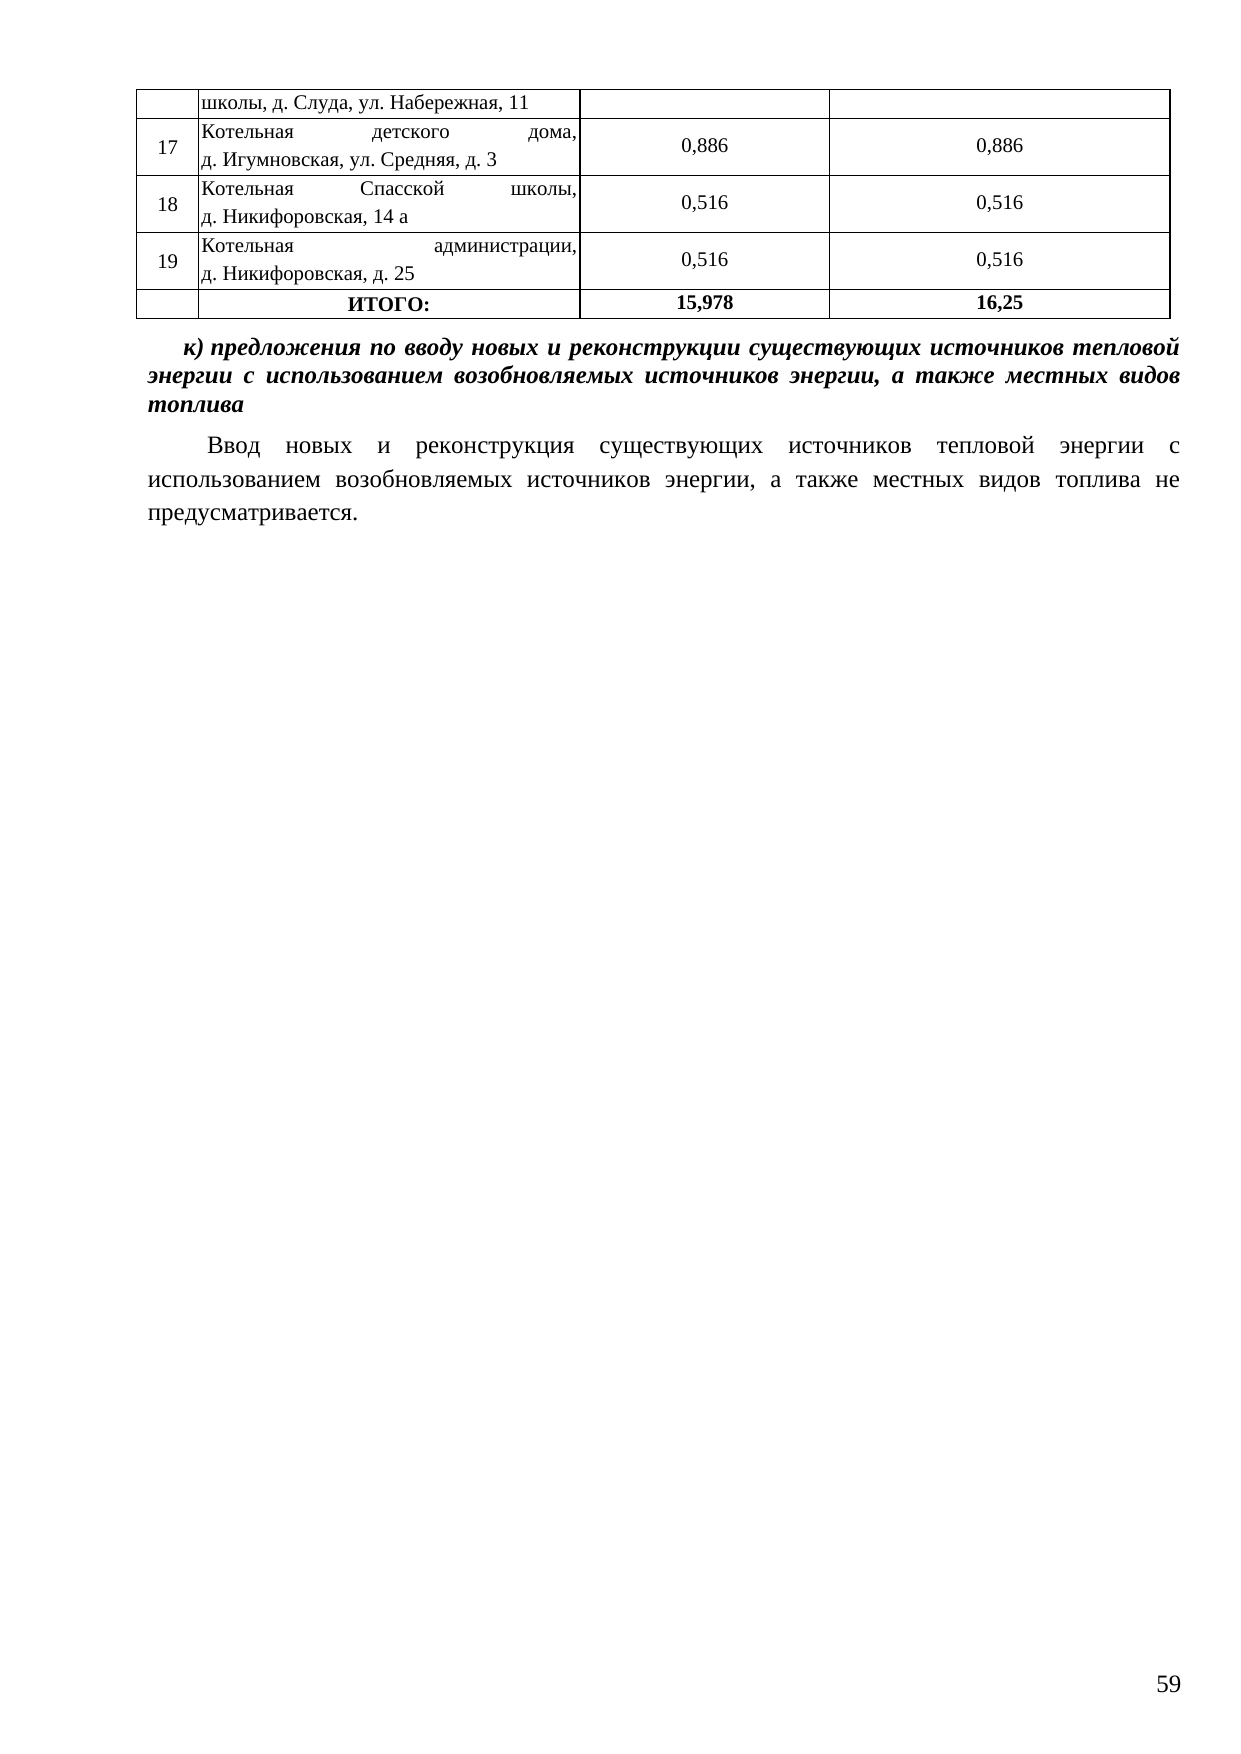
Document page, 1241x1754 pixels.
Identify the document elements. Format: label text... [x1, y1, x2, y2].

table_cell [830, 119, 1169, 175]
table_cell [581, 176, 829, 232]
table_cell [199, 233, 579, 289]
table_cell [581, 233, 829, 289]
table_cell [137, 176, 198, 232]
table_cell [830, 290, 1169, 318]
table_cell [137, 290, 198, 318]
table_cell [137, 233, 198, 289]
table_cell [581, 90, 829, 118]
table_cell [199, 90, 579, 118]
subtitle к) предложения по вводу новых и реконструкции существующих источников тепловой энергии с использованием возобновляемых источников энергии, а также местных видов топлива [148, 332, 1181, 418]
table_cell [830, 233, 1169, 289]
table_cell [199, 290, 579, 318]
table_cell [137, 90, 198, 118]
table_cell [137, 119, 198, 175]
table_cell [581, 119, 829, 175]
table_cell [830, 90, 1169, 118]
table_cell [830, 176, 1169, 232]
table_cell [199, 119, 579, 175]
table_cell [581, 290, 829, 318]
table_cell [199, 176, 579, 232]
text Ввод новых и реконструкция существующих источников тепловой энергии с использованием возобновляемых источников энергии, а также местных видов топлива не предусматривается. [148, 431, 1181, 525]
